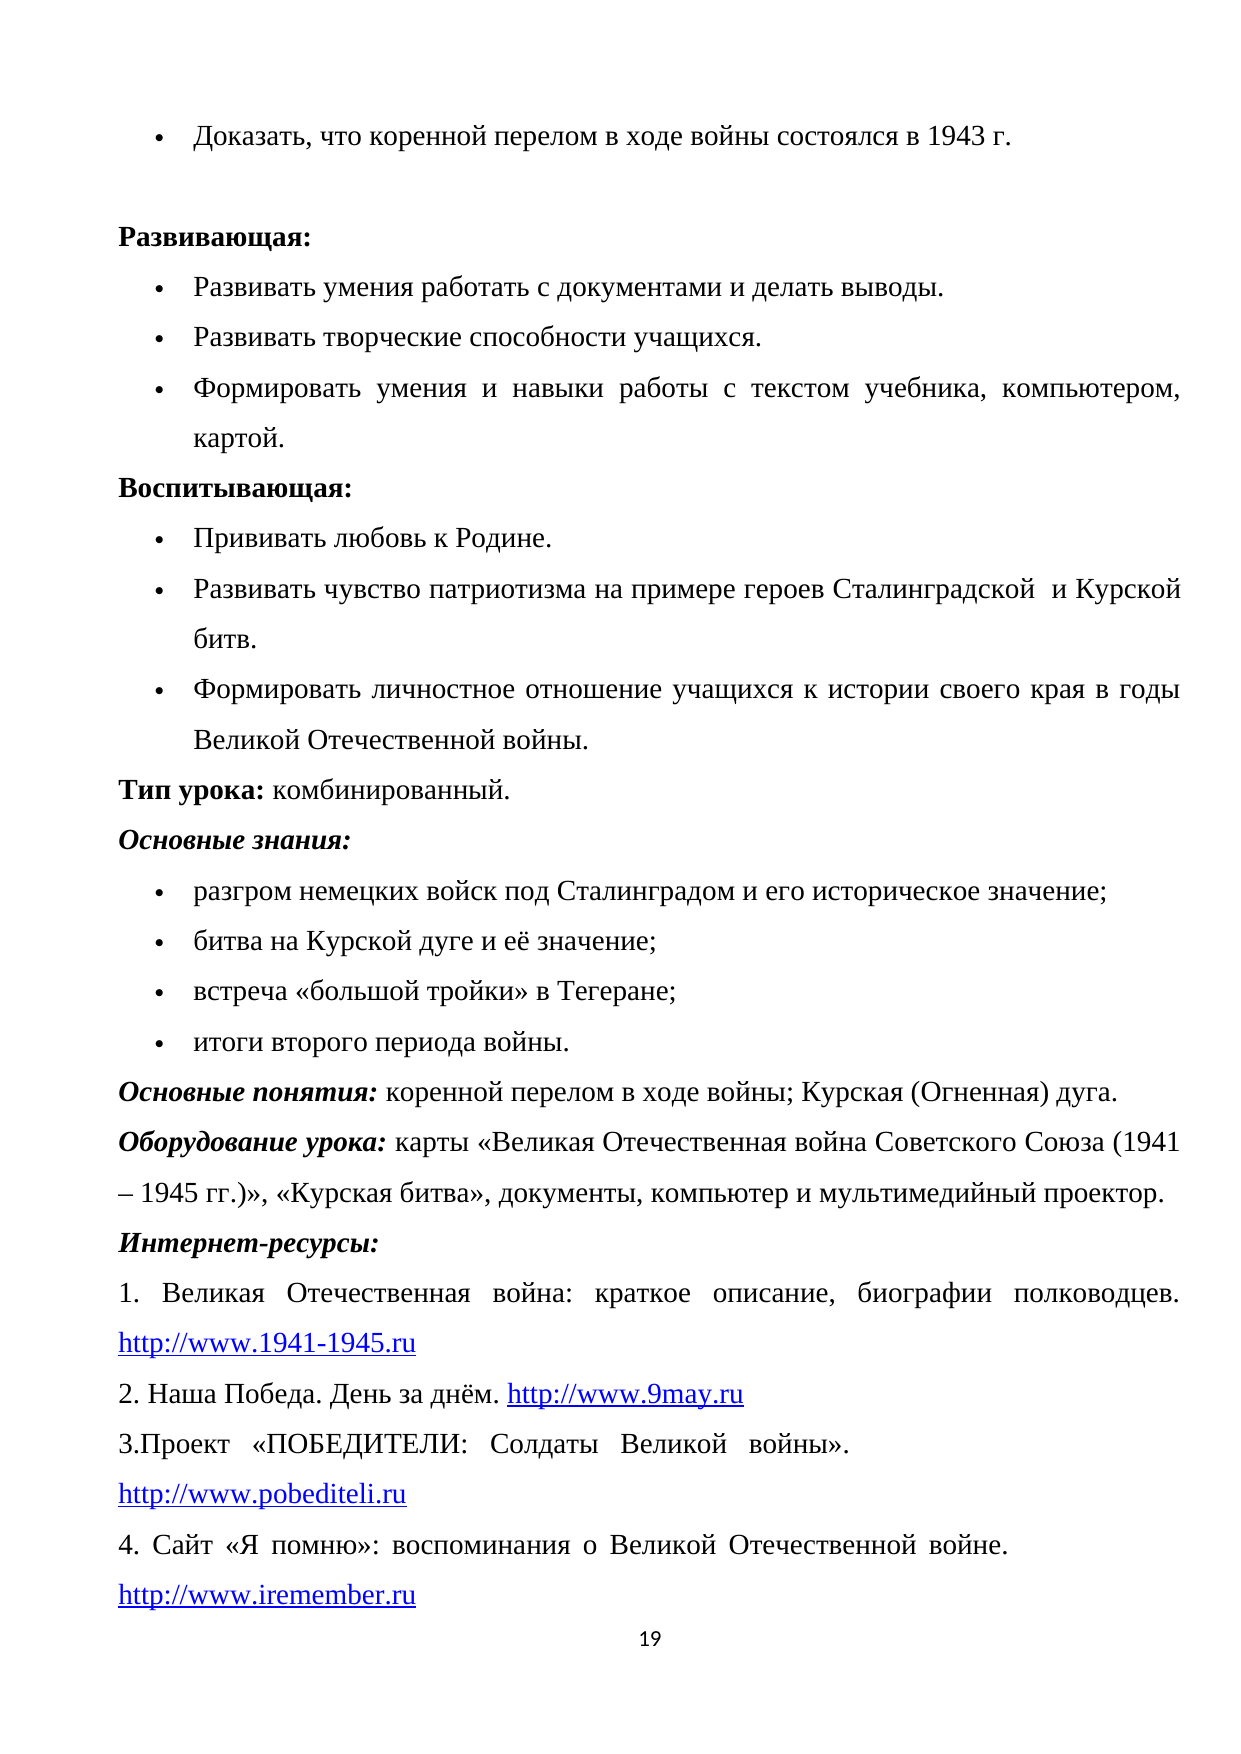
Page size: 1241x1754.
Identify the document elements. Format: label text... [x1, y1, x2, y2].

list Прививать любовь к Родине. [156, 521, 1181, 554]
list встреча «большой тройки» в Тегеране; [156, 973, 1181, 1007]
list битва на Курской дуге и её значение; [156, 923, 1181, 957]
list Формировать личностное отношение учащихся к истории своего края в годы Великой Отечественной войны. [156, 672, 1181, 755]
list разгром немецких войск под Сталинградом и его историческое значение; [156, 873, 1181, 906]
list итоги второго периода войны. [156, 1024, 1181, 1057]
list Доказать, что коренной перелом в ходе войны состоялся в 1943 г. [156, 118, 1181, 152]
text Интернет-ресурсы: 1. Великая Отечественная война: краткое описание, биографии полководцев. http://www.1941-1945.ru [118, 1225, 1181, 1359]
text Развивающая: [118, 219, 1181, 252]
text 3.Проект «ПОБЕДИТЕЛИ: Солдаты Великой войны». http://www.pobediteli.ru [118, 1426, 850, 1510]
list Развивать умения работать с документами и делать выводы. [156, 269, 1181, 303]
text Тип урока: комбинированный. [118, 772, 1181, 806]
text 2. Наша Победа. День за днём. http://www.9may.ru [118, 1376, 886, 1409]
text 4. Сайт «Я помню»: воспоминания о Великой Отечественной войне. http://www.iremember.ru [118, 1527, 1010, 1611]
list Развивать чувство патриотизма на примере героев Сталинградской и Курской битв. [156, 571, 1181, 655]
text Воспитывающая: [118, 470, 1181, 504]
list Развивать творческие способности учащихся. [156, 319, 1181, 353]
list Формировать умения и навыки работы с текстом учебника, компьютером, картой. [156, 370, 1181, 453]
text Основные понятия: коренной перелом в ходе войны; Курская (Огненная) дуга. [118, 1074, 1181, 1108]
text Основные знания: [118, 822, 1181, 856]
text Оборудование урока: карты «Великая Отечественная война Советского Союза (1941 – 1945 гг.)», «Курская битва», документы, компьютер и мультимедийный проектор. [118, 1124, 1181, 1208]
